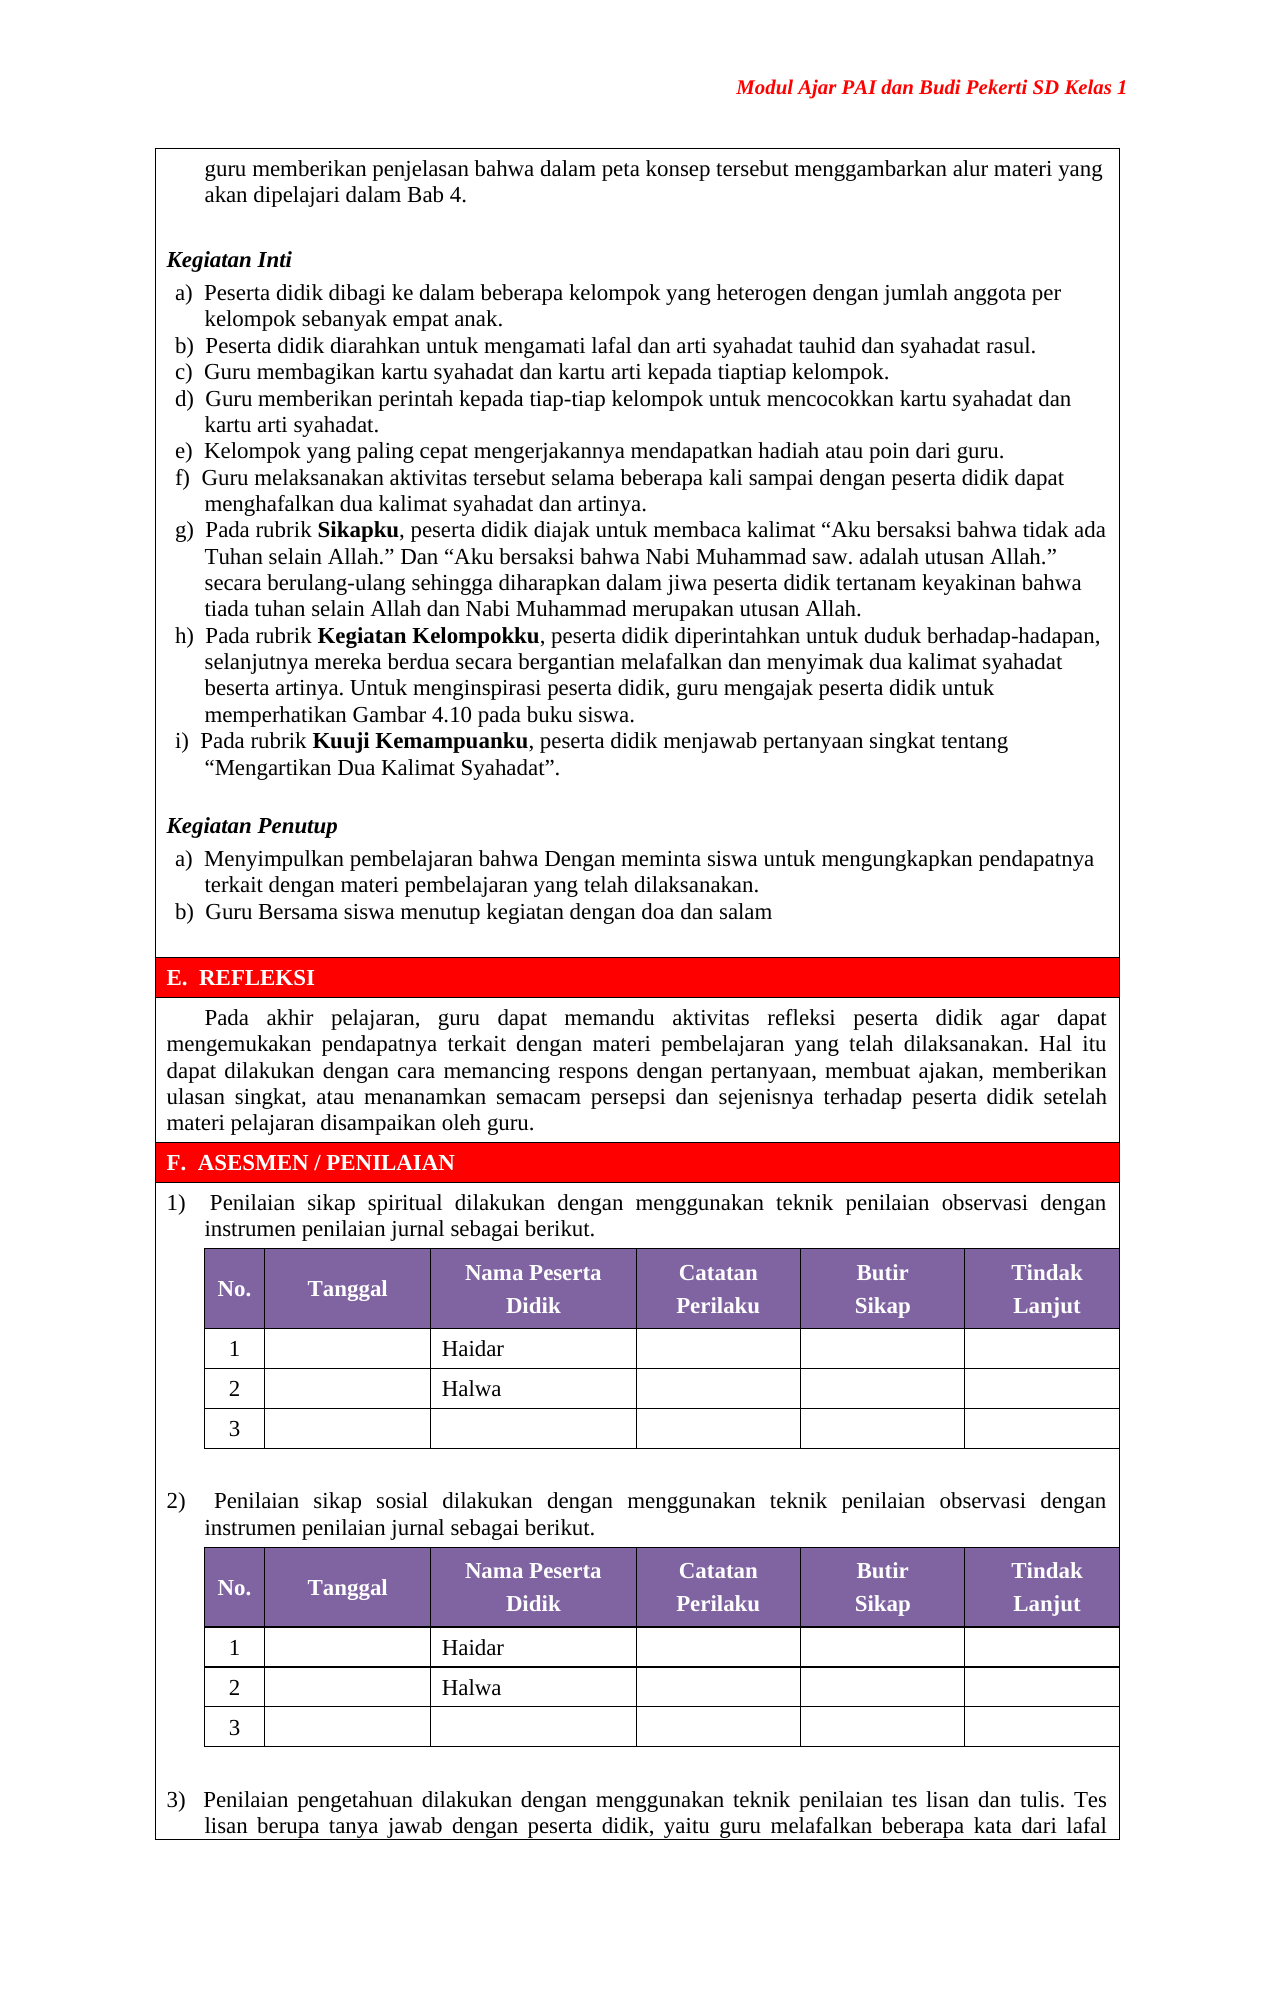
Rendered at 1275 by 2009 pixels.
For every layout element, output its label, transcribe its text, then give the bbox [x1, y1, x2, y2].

table_cell F. ASESMEN / PENILAIAN [156, 1143, 1119, 1182]
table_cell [156, 1183, 1119, 1839]
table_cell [156, 149, 1119, 957]
table_cell Pada akhir pelajaran, guru dapat memandu aktivitas refleksi peserta didik agar dapat mengemukakan pendapatnya terkait dengan materi pembelajaran yang telah dilaksanakan. Hal itu dapat dilakukan dengan cara memancing respons dengan pertanyaan, membuat ajakan, memberikan ulasan singkat, atau menanamkan semacam persepsi dan sejenisnya terhadap peserta didik setelah materi pelajaran disampaikan oleh guru. [156, 998, 1119, 1142]
table_cell E. REFLEKSI [156, 958, 1119, 997]
